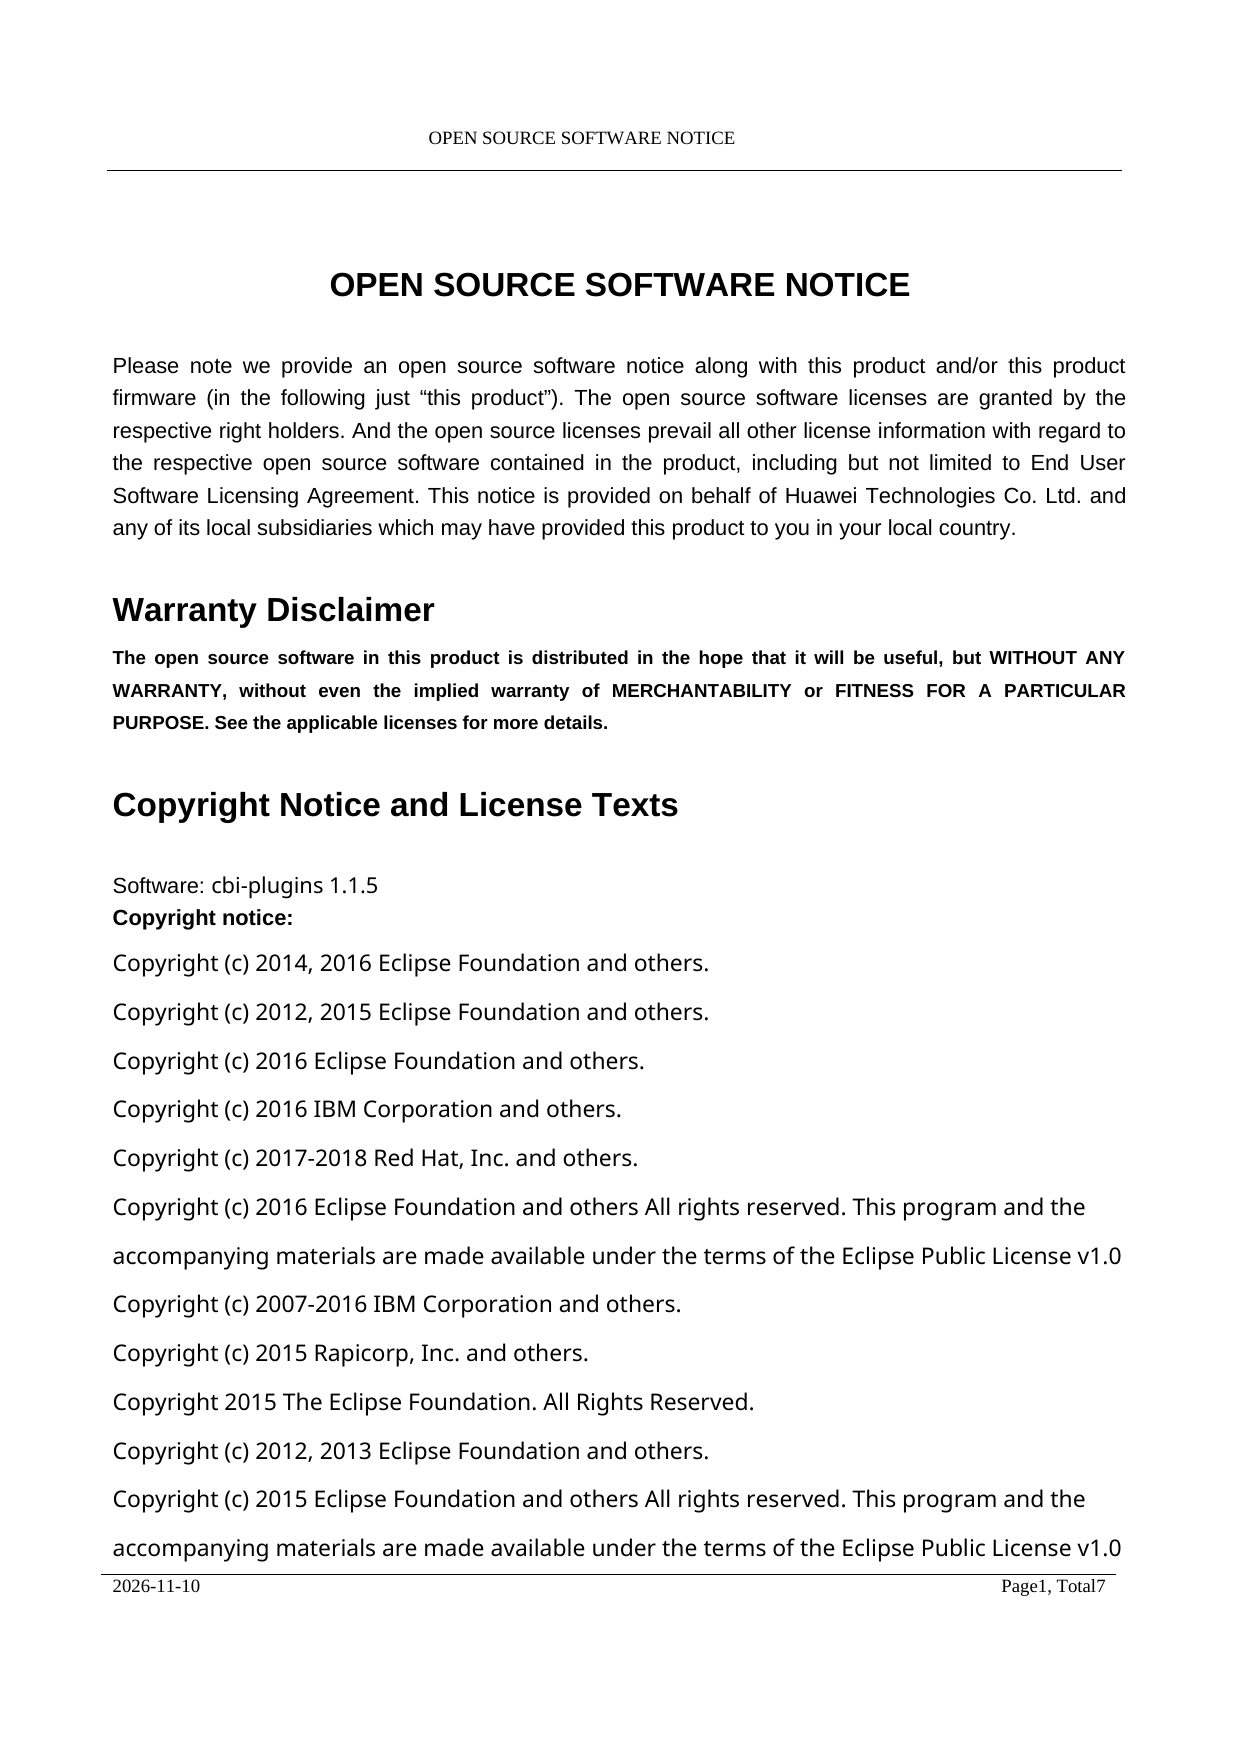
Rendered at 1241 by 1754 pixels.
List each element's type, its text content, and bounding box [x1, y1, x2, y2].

text OPEN SOURCE SOFTWARE NOTICE [112, 251, 1128, 316]
text The open source software in this product is distributed in the hope that it will be useful, but WITHOUT ANY WARRANTY, without even the implied warranty of MERCHANTABILITY or FITNESS FOR A PARTICULAR PURPOSE. See the applicable licenses for more details. [112, 641, 1128, 739]
text Software: cbi-plugins 1.1.5 [112, 869, 1128, 901]
text Copyright Notice and License Texts [112, 771, 1128, 836]
text Copyright notice: [112, 901, 1128, 934]
text Please note we provide an open source software notice along with this product and/or this product firmware (in the following just “this product”). The open source software licenses are granted by the respective right holders. And the open source licenses prevail all other license information with regard to the respective open source software contained in the product, including but not limited to End User Software Licensing Agreement. This notice is provided on behalf of Huawei Technologies Co. Ltd. and any of its local subsidiaries which may have provided this product to you in your local country. [112, 349, 1128, 544]
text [112, 947, 1128, 1564]
text Warranty Disclaimer [112, 576, 1128, 641]
